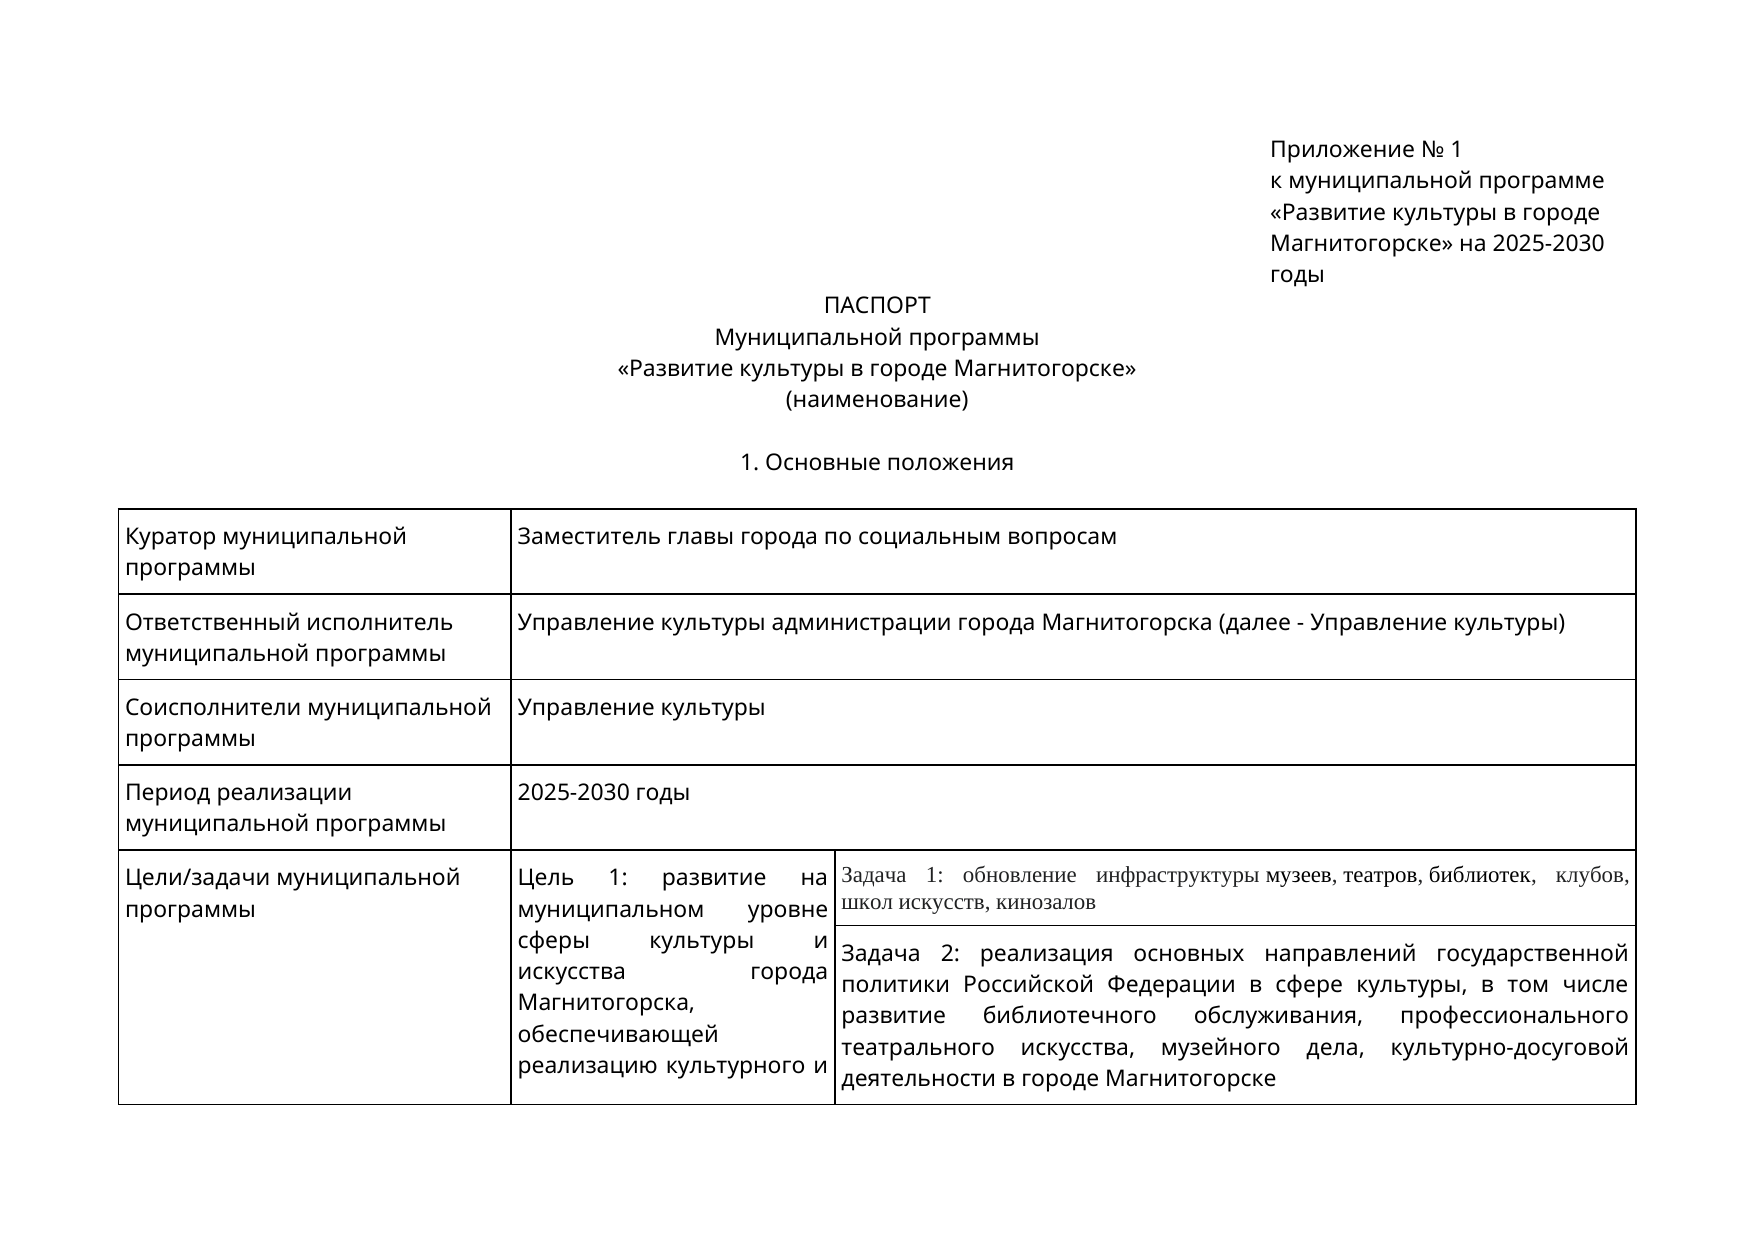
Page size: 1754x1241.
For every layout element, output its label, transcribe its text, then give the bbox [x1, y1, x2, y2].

table_cell Задача 2: реализация основных направлений государственной политики Российской Федерации в сфере культуры, в том числе развитие библиотечного обслуживания, профессионального театрального искусства, музейного дела, культурно-досуговой деятельности в городе Магнитогорске [836, 926, 1635, 1104]
list Приложение № 1 [118, 133, 1636, 164]
table_cell Цель 1: развитие на муниципальном уровне сферы культуры и искусства города Магнитогорска, обеспечивающей реализацию культурного и духовно-нравственного потенциала жителей города [512, 851, 834, 1104]
table_cell Управление культуры администрации города Магнитогорска (далее - Управление культуры) [512, 595, 1635, 678]
table_cell Задача 1: обновление инфраструктуры музеев, театров, библиотек, клубов, школ искусств, кинозалов [836, 851, 1635, 925]
table_cell Соисполнители муниципальной программы [119, 680, 510, 764]
text (наименование) [118, 383, 1636, 414]
table_cell Управление культуры [512, 680, 1635, 764]
text «Развитие культуры в городе Магнитогорске» [118, 352, 1636, 383]
table_cell Период реализации муниципальной программы [119, 766, 510, 849]
text Муниципальной программы [118, 320, 1636, 352]
table_cell 2025-2030 годы [512, 766, 1635, 849]
table_cell Ответственный исполнитель муниципальной программы [119, 595, 510, 678]
text ПАСПОРТ [118, 289, 1636, 320]
table_header Куратор муниципальной программы [119, 510, 510, 593]
list 1. Основные положения [118, 445, 1636, 477]
text к муниципальной программе «Развитие культуры в городе Магнитогорске» на 2025-2030 годы [1270, 164, 1636, 289]
table_header Заместитель главы города по социальным вопросам [512, 510, 1635, 593]
table_cell Цели/задачи муниципальной программы [119, 851, 510, 1104]
